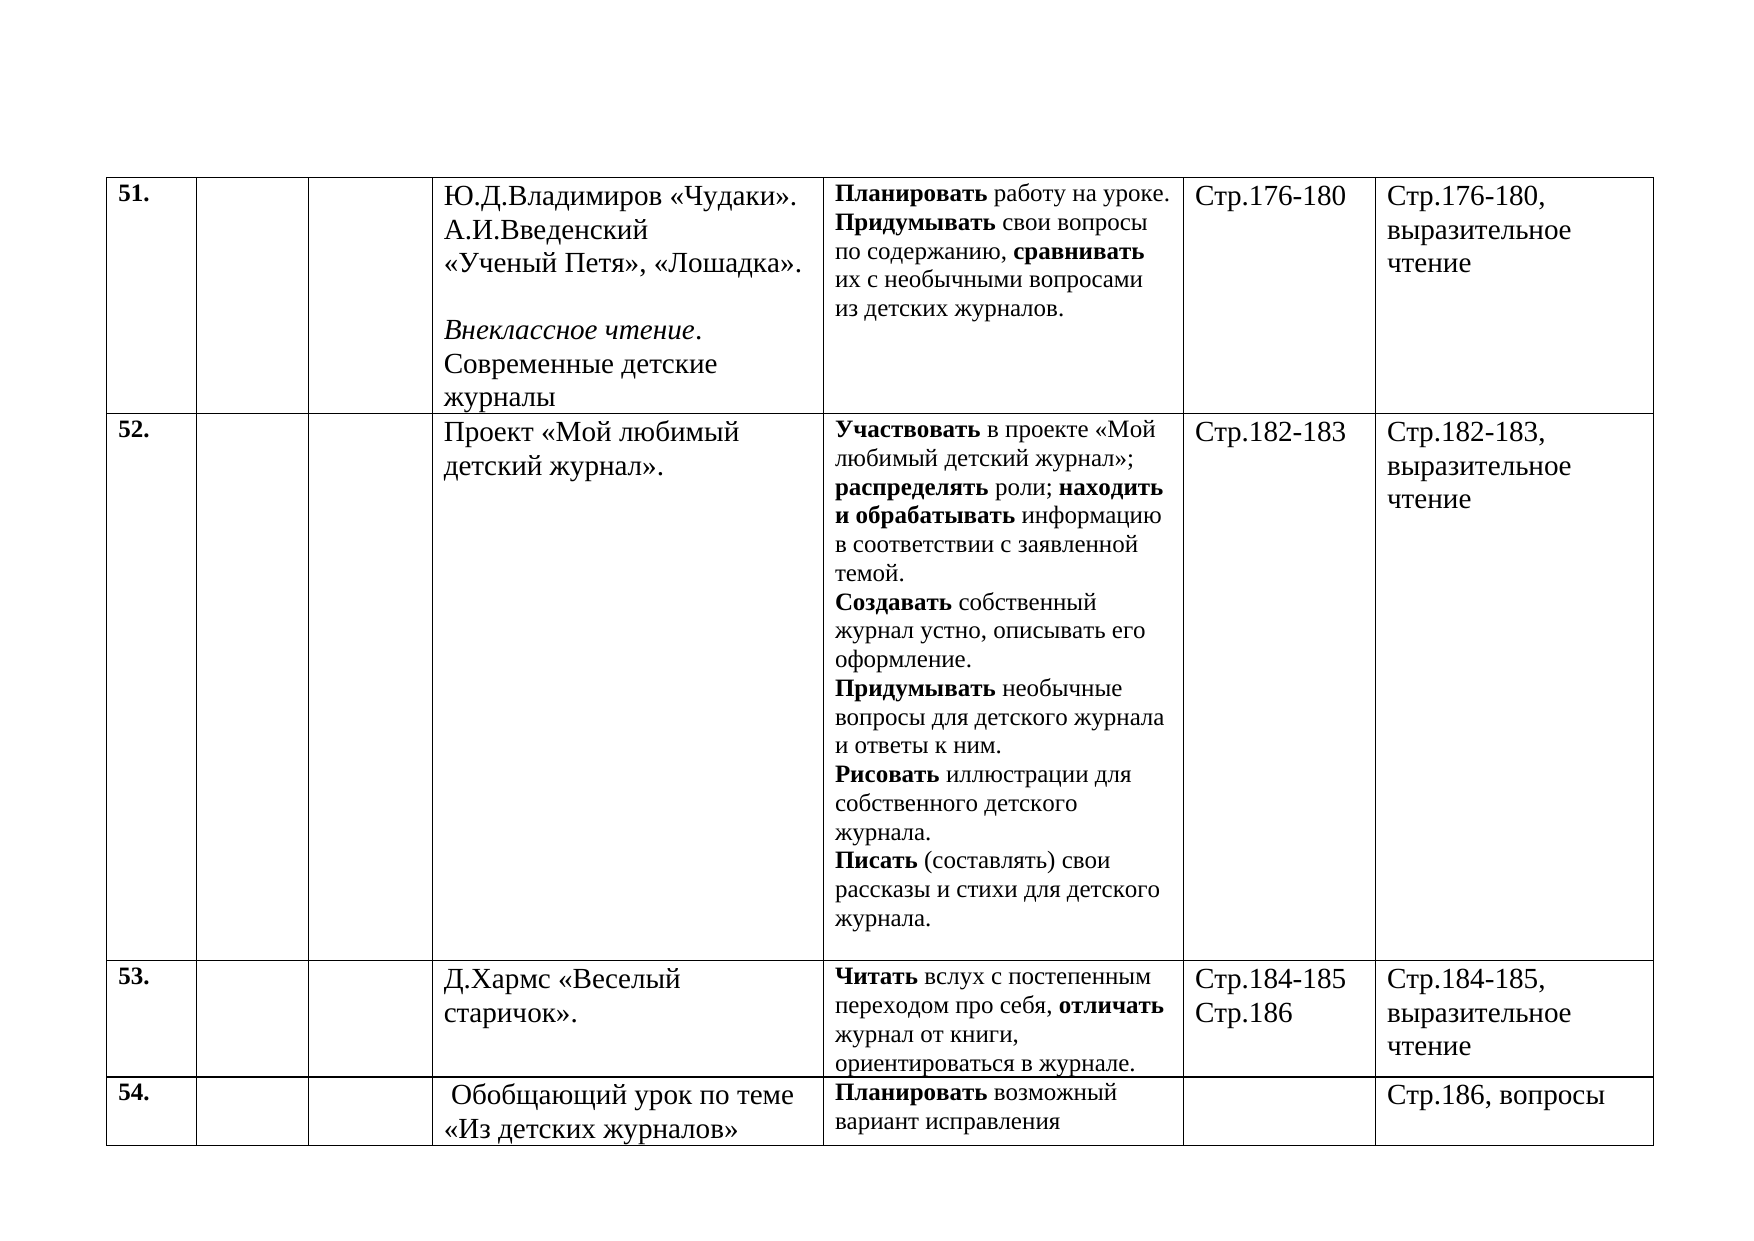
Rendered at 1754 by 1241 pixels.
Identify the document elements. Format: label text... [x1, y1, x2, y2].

table_cell Участвовать в проекте «Мой любимый детский журнал»; распределять роли; находить и обрабатывать информацию в соответствии с заявленной темой. Создавать собственный журнал устно, описывать его оформление. Придумывать необычные вопросы для детского журнала и ответы к ним. Рисовать иллюстрации для собственного детского журнала. Писать (составлять) свои рассказы и стихи для детского журнала. [824, 414, 1183, 960]
table_cell Стр.184-185, выразительное чтение [1376, 961, 1653, 1076]
table_cell Планировать работу на уроке. Придумывать свои вопросы по содержанию, сравнивать их с необычными вопросами из детских журналов. [824, 178, 1183, 413]
table_cell Стр.182-183, выразительное чтение [1376, 414, 1653, 960]
table_cell Стр.176-180, выразительное чтение [1376, 178, 1653, 413]
table_cell [197, 961, 308, 1076]
table_cell [309, 1078, 432, 1144]
table_cell [309, 961, 432, 1076]
table_cell Стр.182-183 [1184, 414, 1375, 960]
table_cell [197, 178, 308, 413]
table_cell 51. [107, 178, 196, 413]
table_cell Стр.186, вопросы [1376, 1078, 1653, 1144]
table_cell Проект «Мой любимый детский журнал». [433, 414, 823, 960]
table_cell 52. [107, 414, 196, 960]
table_cell [309, 178, 432, 413]
table_cell 53. [107, 961, 196, 1076]
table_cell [433, 1078, 823, 1144]
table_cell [824, 1078, 1183, 1144]
table_cell [197, 414, 308, 960]
table_cell Читать вслух с постепенным переходом про себя, отличать журнал от книги, ориентироваться в журнале. [824, 961, 1183, 1076]
table_cell Стр.176-180 [1184, 178, 1375, 413]
table_cell Д.Хармс «Веселый старичок». [433, 961, 823, 1076]
table_cell [197, 1078, 308, 1144]
table_cell [1184, 1078, 1375, 1144]
table_cell [309, 414, 432, 960]
table_cell 54. [107, 1078, 196, 1144]
table_cell Стр.184-185 Стр.186 [1184, 961, 1375, 1076]
table_cell Ю.Д.Владимиров «Чудаки». А.И.Введенский «Ученый Петя», «Лошадка». Внеклассное чтение. Современные детские журналы [433, 178, 823, 413]
